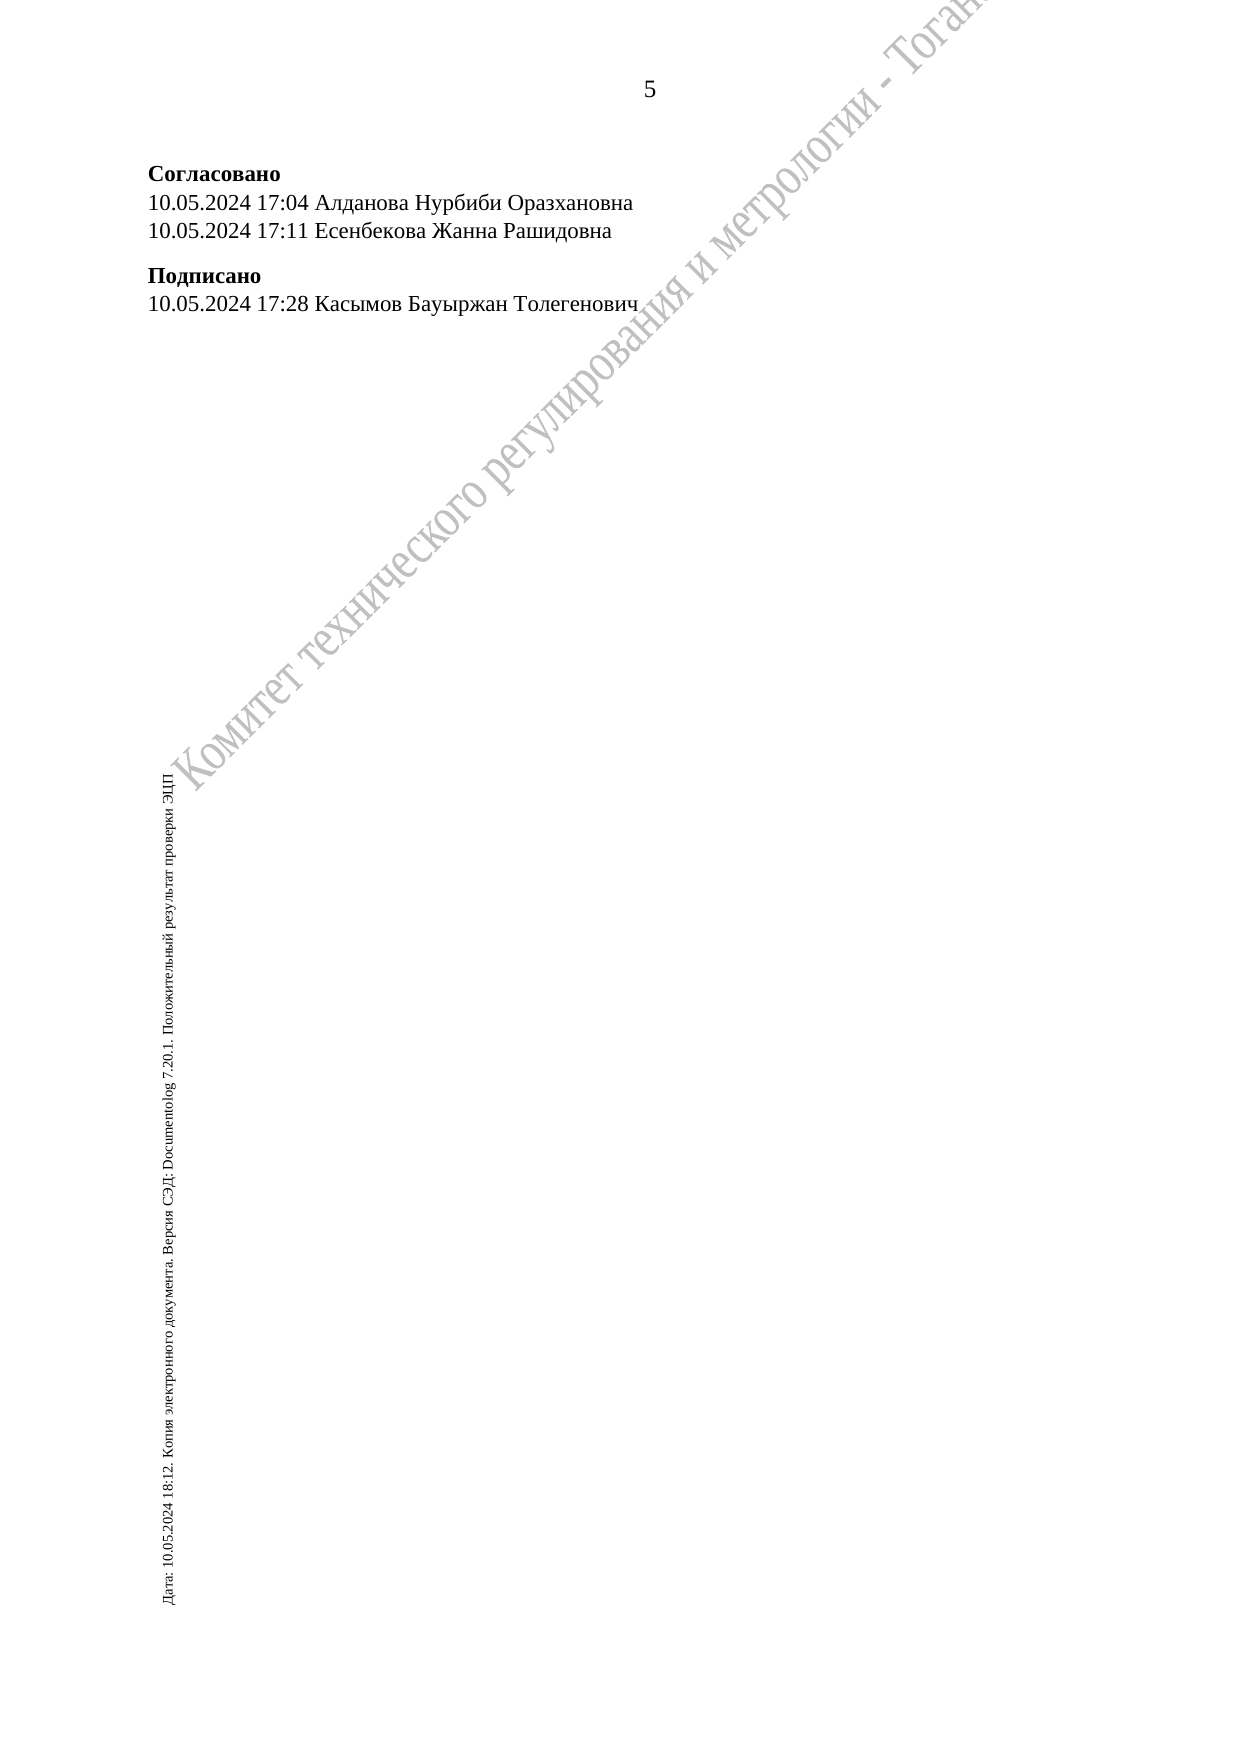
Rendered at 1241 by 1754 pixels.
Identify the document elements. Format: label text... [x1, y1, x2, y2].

text 10.05.2024 17:04 Алданова Нурбиби Оразхановна [148, 188, 1152, 215]
text 10.05.2024 17:11 Есенбекова Жанна Рашидовна [148, 217, 1152, 243]
text Подписано [148, 262, 1152, 288]
text 10.05.2024 17:28 Касымов Бауыржан Толегенович [148, 291, 1152, 317]
text Согласовано [148, 160, 1152, 186]
